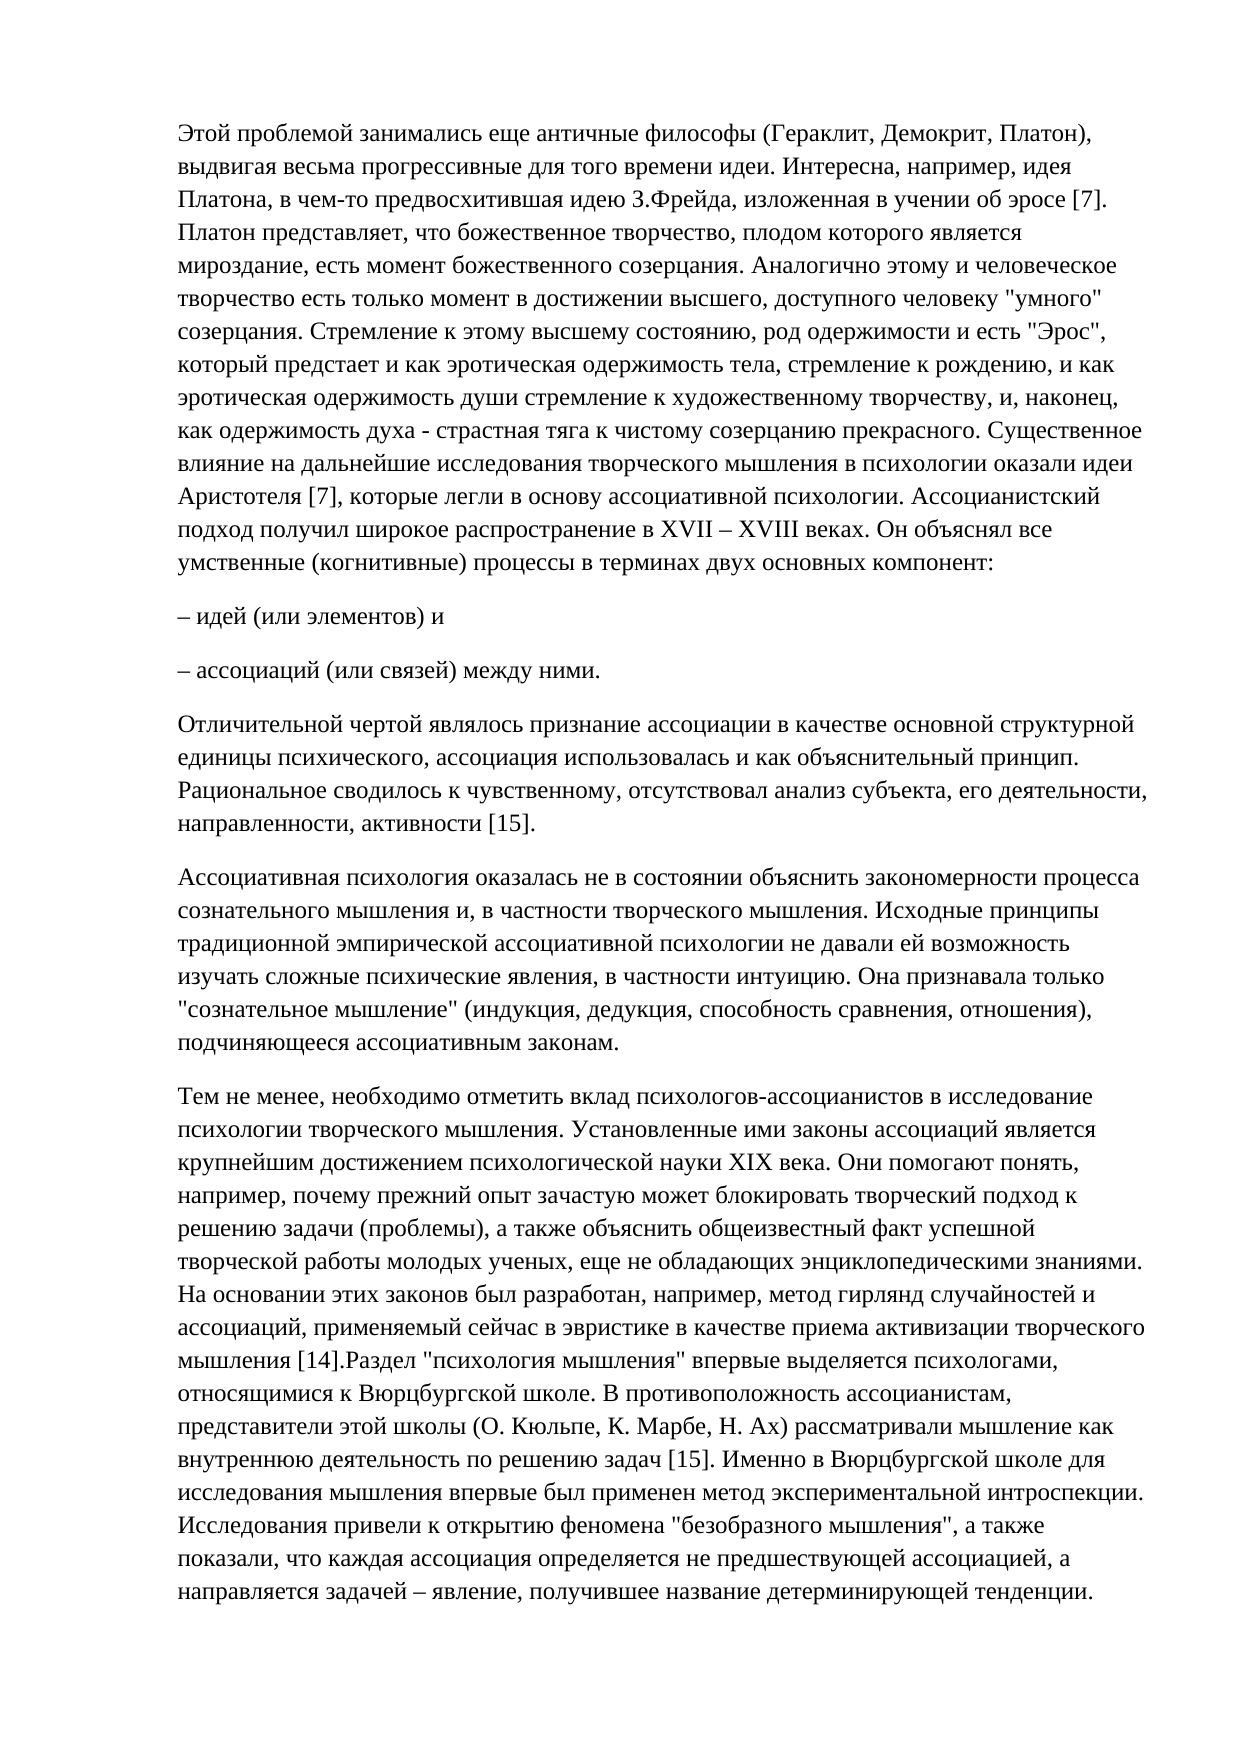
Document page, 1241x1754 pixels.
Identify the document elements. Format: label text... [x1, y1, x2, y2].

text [177, 1081, 1152, 1605]
text Ассоциативная психология оказалась не в состоянии объяснить закономерности процесса сознательного мышления и, в частности творческого мышления. Исходные принципы традиционной эмпирической ассоциативной психологии не давали ей возможность изучать сложные психические явления, в частности интуицию. Она признавала только "сознательное мышление" (индукция, дедукция, способность сравнения, отношения), подчиняющееся ассоциативным законам. [177, 862, 1152, 1056]
text Этой проблемой занимались еще античные философы (Гераклит, Демокрит, Платон), выдвигая весьма прогрессивные для того времени идеи. Интересна, например, идея Платона, в чем-то предвосхитившая идею З.Фрейда, изложенная в учении об эросе [7]. Платон представляет, что божественное творчество, плодом которого является мироздание, есть момент божественного созерцания. Аналогично этому и человеческое творчество есть только момент в достижении высшего, доступного человеку "умного" созерцания. Стремление к этому высшему состоянию, род одержимости и есть "Эрос", который предстает и как эротическая одержимость тела, стремление к рождению, и как эротическая одержимость души стремление к художественному творчеству, и, наконец, как одержимость духа - страстная тяга к чистому созерцанию прекрасного. Существенное влияние на дальнейшие исследования творческого мышления в психологии оказали идеи Аристотеля [7], которые легли в основу ассоциативной психологии. Ассоцианистский подход получил широкое распространение в XVII – XVIII веках. Он объяснял все умственные (когнитивные) процессы в терминах двух основных компонент: [177, 118, 1152, 576]
text Отличительной чертой являлось признание ассоциации в качестве основной структурной единицы психического, ассоциация использовалась и как объяснительный принцип. Рациональное сводилось к чувственному, отсутствовал анализ субъекта, его деятельности, направленности, активности [15]. [177, 709, 1152, 837]
text – ассоциаций (или связей) между ними. [177, 655, 1152, 684]
text – идей (или элементов) и [177, 601, 1152, 630]
